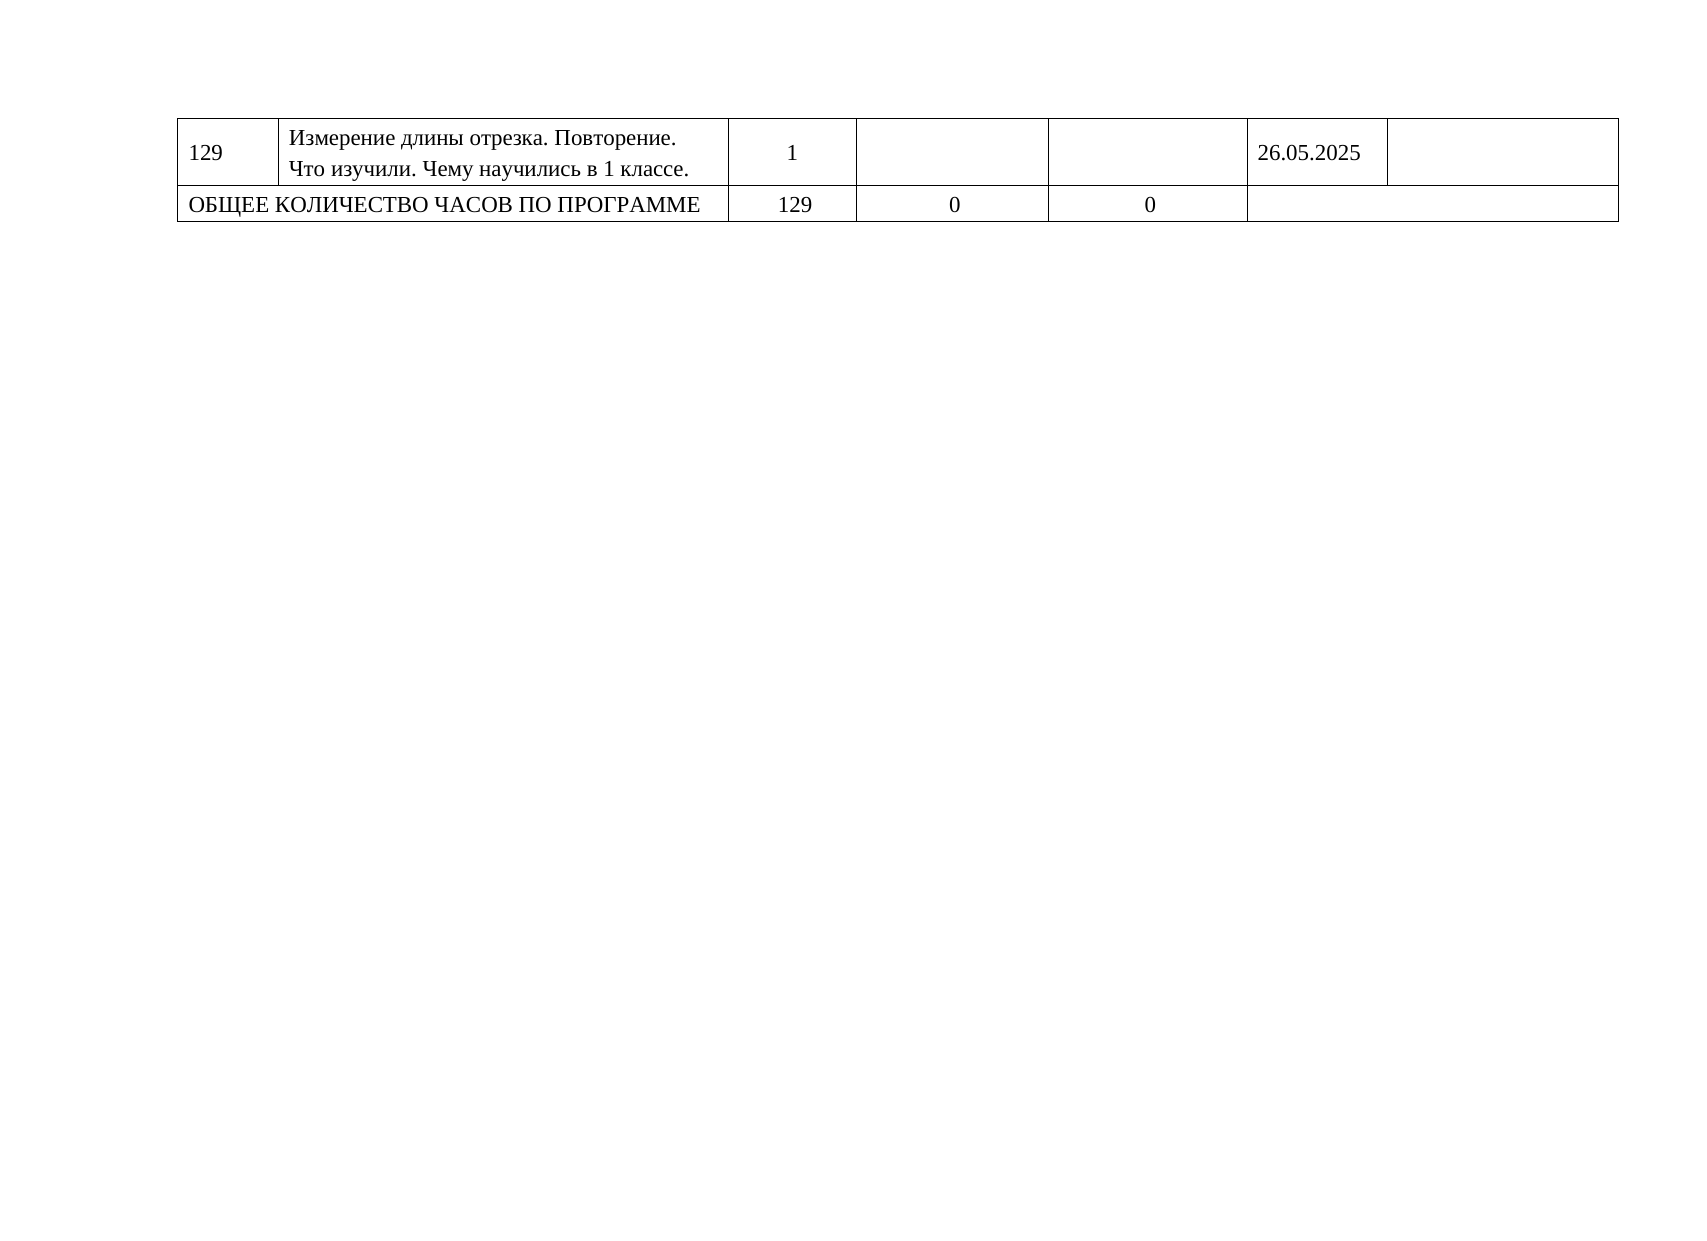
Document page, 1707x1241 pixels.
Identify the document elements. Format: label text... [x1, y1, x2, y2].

table_cell 129 [729, 186, 856, 221]
table_cell [1388, 119, 1618, 185]
table_cell 129 [178, 119, 278, 185]
table_cell Измерение длины отрезка. Повторение. Что изучили. Чему научились в 1 классе. [279, 119, 728, 185]
table_cell [1248, 186, 1618, 221]
table_cell [1049, 119, 1247, 185]
table_cell ОБЩЕЕ КОЛИЧЕСТВО ЧАСОВ ПО ПРОГРАММЕ [178, 186, 728, 221]
table_cell 26.05.2025 [1248, 119, 1387, 185]
table_cell [857, 119, 1048, 185]
table_cell 1 [729, 119, 856, 185]
table_cell 0 [1049, 186, 1247, 221]
table_cell 0 [857, 186, 1048, 221]
